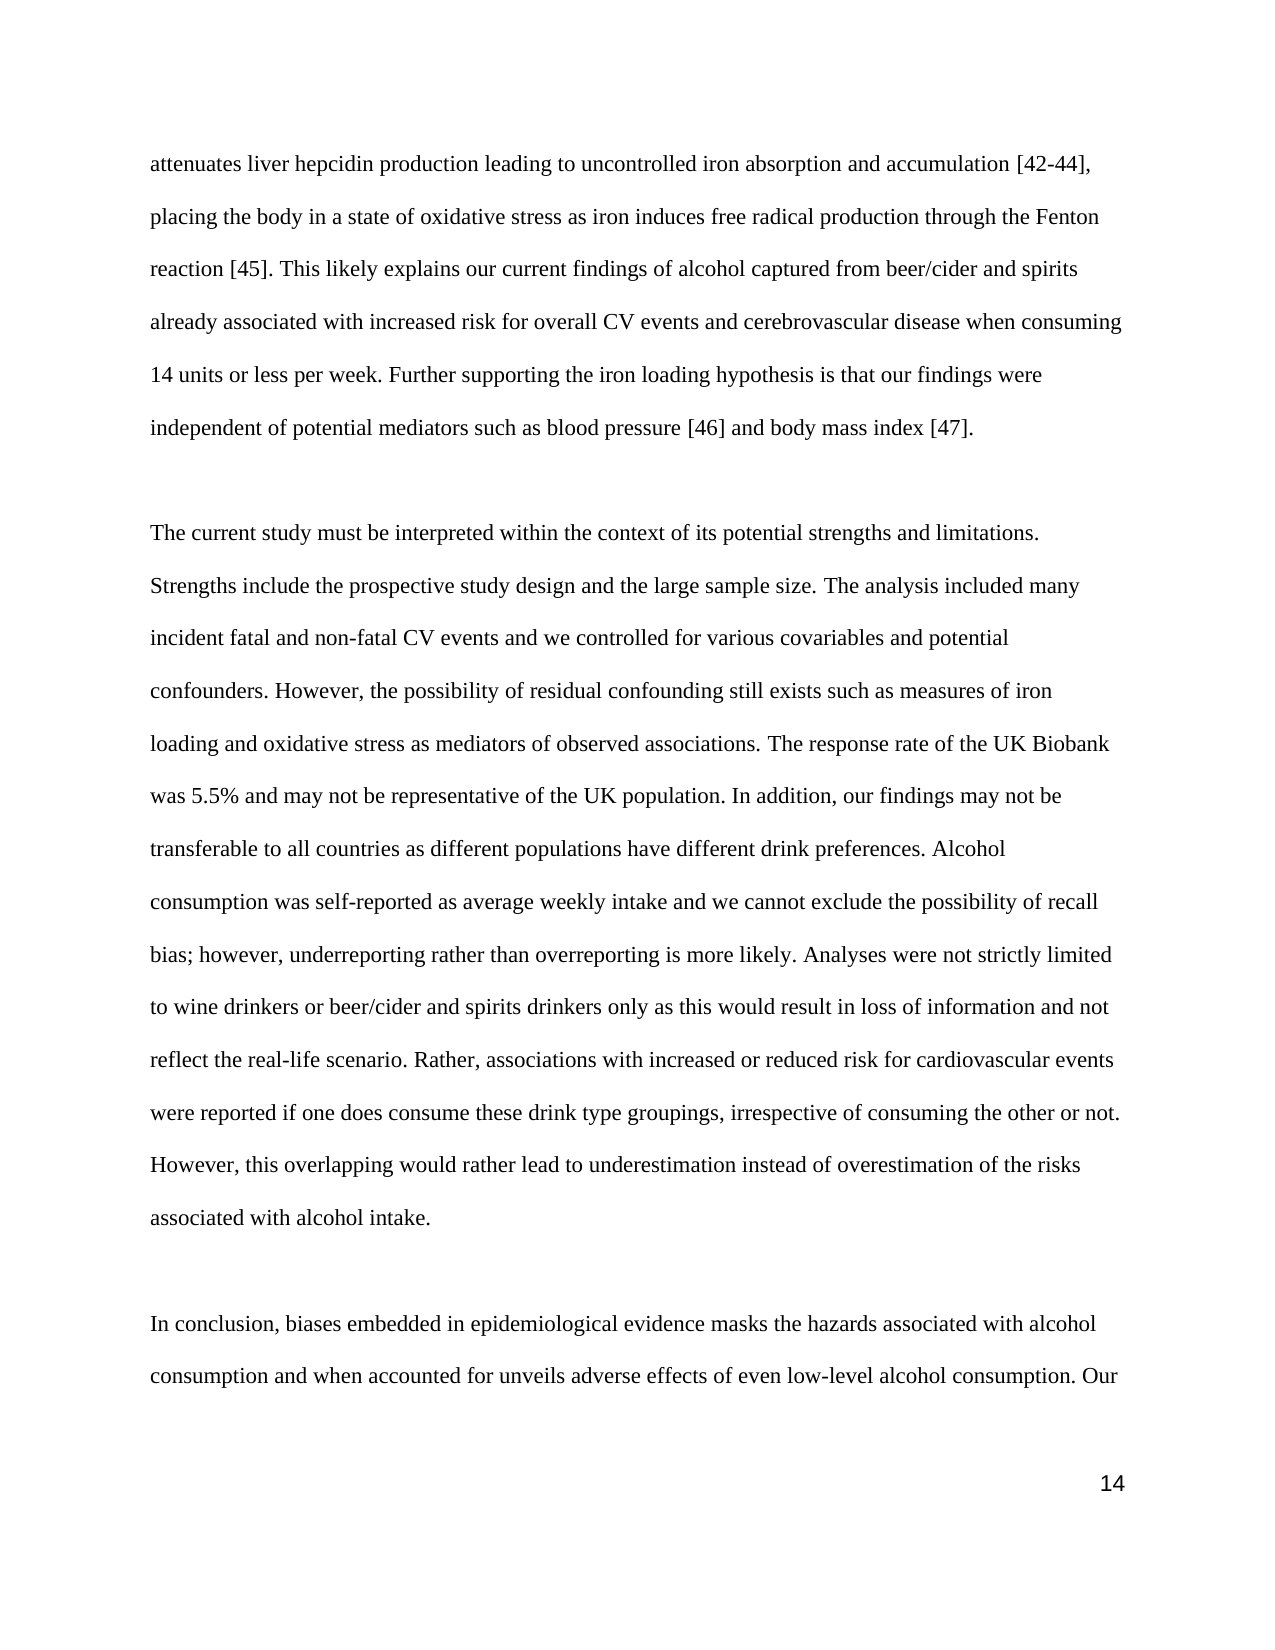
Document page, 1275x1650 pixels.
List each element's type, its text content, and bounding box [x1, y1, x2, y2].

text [150, 1309, 1125, 1389]
text The current study must be interpreted within the context of its potential strengths and limitations. Strengths include the prospective study design and the large sample size. The analysis included many incident fatal and non-fatal CV events and we controlled for various covariables and potential confounders. However, the possibility of residual confounding still exists such as measures of iron loading and oxidative stress as mediators of observed associations. The response rate of the UK Biobank was 5.5% and may not be representative of the UK population. In addition, our findings may not be transferable to all countries as different populations have different drink preferences. Alcohol consumption was self-reported as average weekly intake and we cannot exclude the possibility of recall bias; however, underreporting rather than overreporting is more likely. Analyses were not strictly limited to wine drinkers or beer/cider and spirits drinkers only as this would result in loss of information and not reflect the real-life scenario. Rather, associations with increased or reduced risk for cardiovascular events were reported if one does consume these drink type groupings, irrespective of consuming the other or not. However, this overlapping would rather lead to underestimation instead of overestimation of the risks associated with alcohol intake. [150, 519, 1125, 1231]
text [150, 150, 1125, 440]
